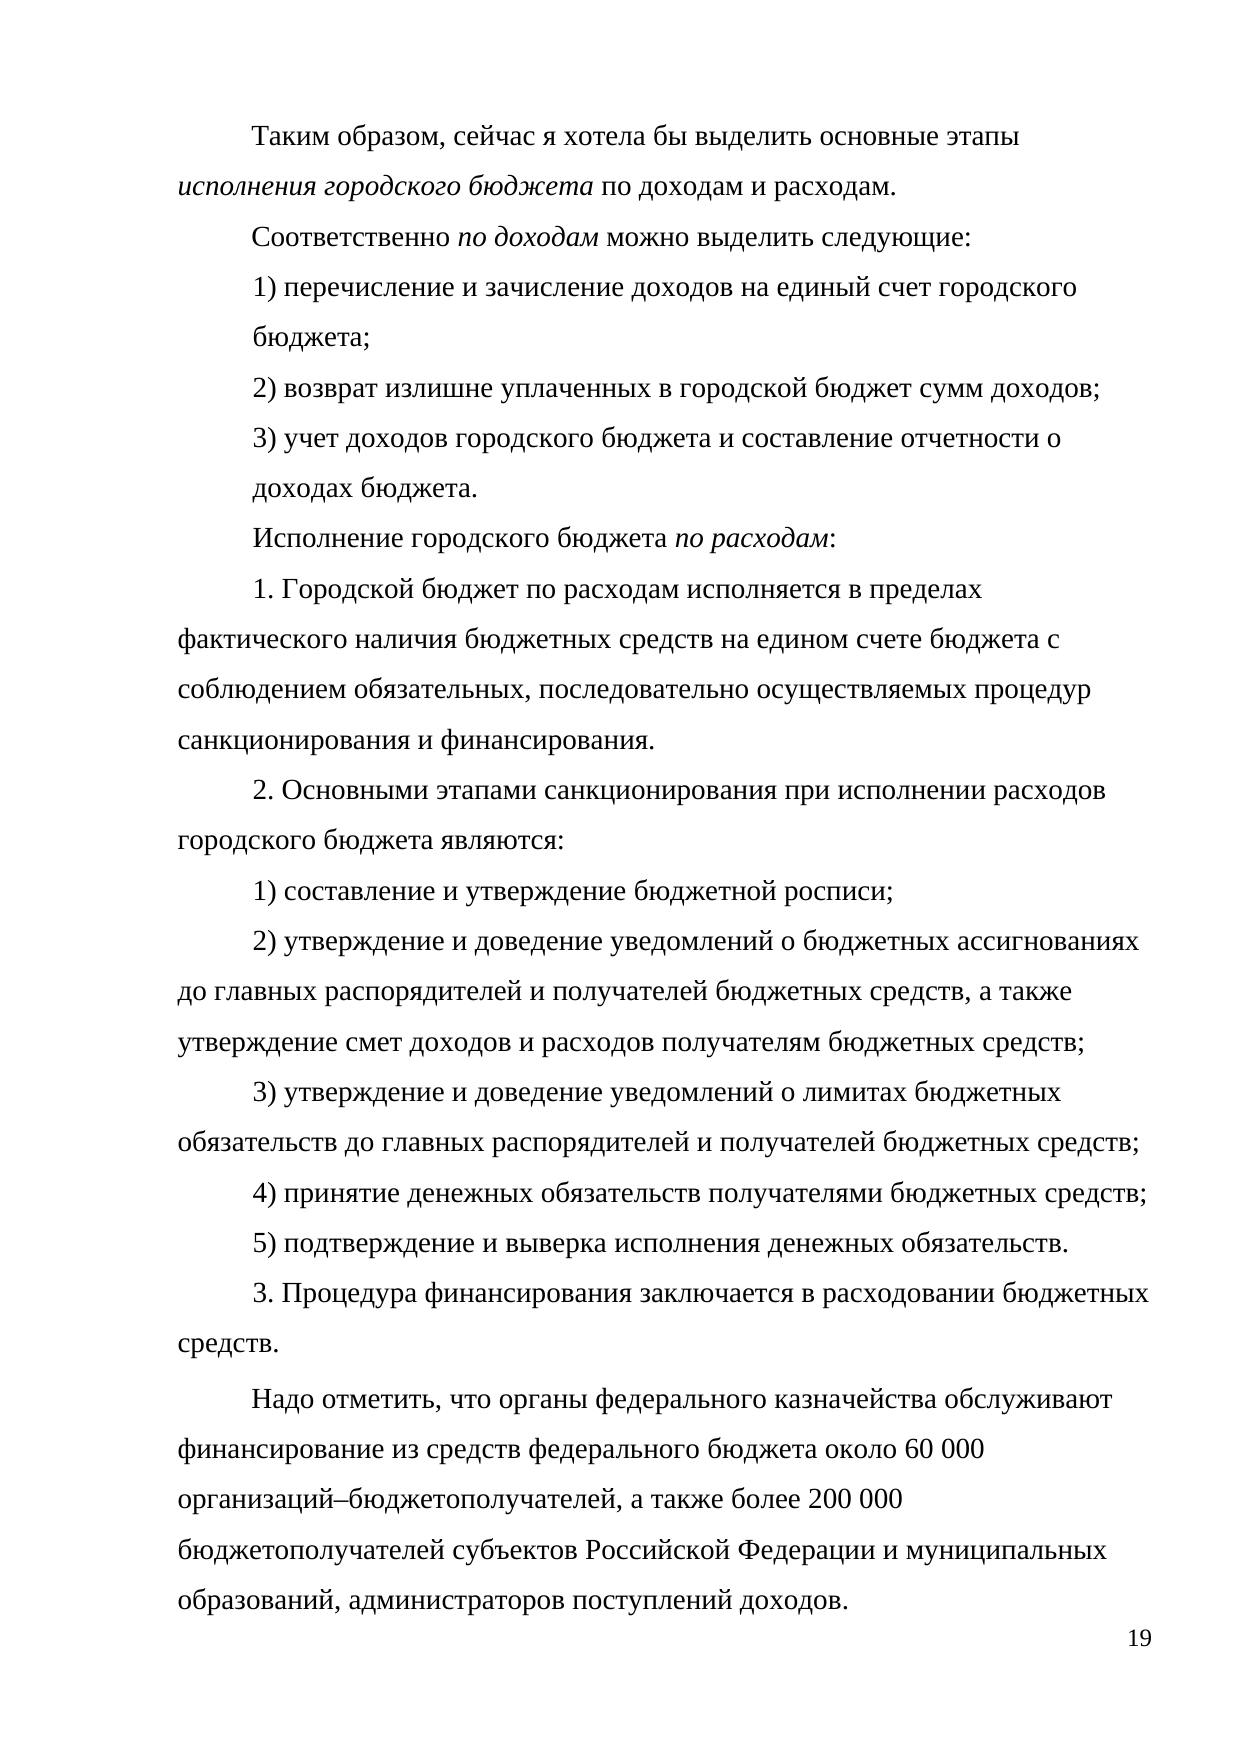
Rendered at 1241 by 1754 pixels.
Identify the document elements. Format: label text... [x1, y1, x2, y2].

text 1. Городской бюджет по расходам исполняется в пределах фактического наличия бюджетных средств на едином счете бюджета с соблюдением обязательных, последовательно осуществляемых процедур санкционирования и финансирования. [177, 571, 1152, 755]
text Исполнение городского бюджета по расходам: [252, 521, 1152, 554]
text 1) составление и утверждение бюджетной росписи; [177, 873, 1152, 906]
text 3) учет доходов городского бюджета и составление отчетности о доходах бюджета. [252, 420, 1152, 504]
text 5) подтверждение и выверка исполнения денежных обязательств. [177, 1225, 1152, 1258]
text 4) принятие денежных обязательств получателями бюджетных средств; [177, 1175, 1152, 1208]
text Соответственно по доходам можно выделить следующие: [177, 219, 1152, 252]
text 3. Процедура финансирования заключается в расходовании бюджетных средств. [177, 1275, 1152, 1359]
text 2. Основными этапами санкционирования при исполнении расходов городского бюджета являются: [177, 772, 1152, 856]
text Надо отметить, что органы федерального казначейства обслуживают финансирование из средств федерального бюджета около 60 000 организаций–бюджетополучателей, а также более 200 000 бюджетополучателей субъектов Российской Федерации и муниципальных образований, администраторов поступлений доходов. [177, 1381, 1152, 1616]
text 2) возврат излишне уплаченных в городской бюджет сумм доходов; [252, 370, 1152, 403]
text Таким образом, сейчас я хотела бы выделить основные этапы исполнения городского бюджета по доходам и расходам. [177, 118, 1152, 202]
text 3) утверждение и доведение уведомлений о лимитах бюджетных обязательств до главных распорядителей и получателей бюджетных средств; [177, 1074, 1152, 1158]
text 1) перечисление и зачисление доходов на единый счет городского бюджета; [252, 269, 1152, 353]
text 2) утверждение и доведение уведомлений о бюджетных ассигнованиях до главных распорядителей и получателей бюджетных средств, а также утверждение смет доходов и расходов получателям бюджетных средств; [177, 923, 1152, 1057]
